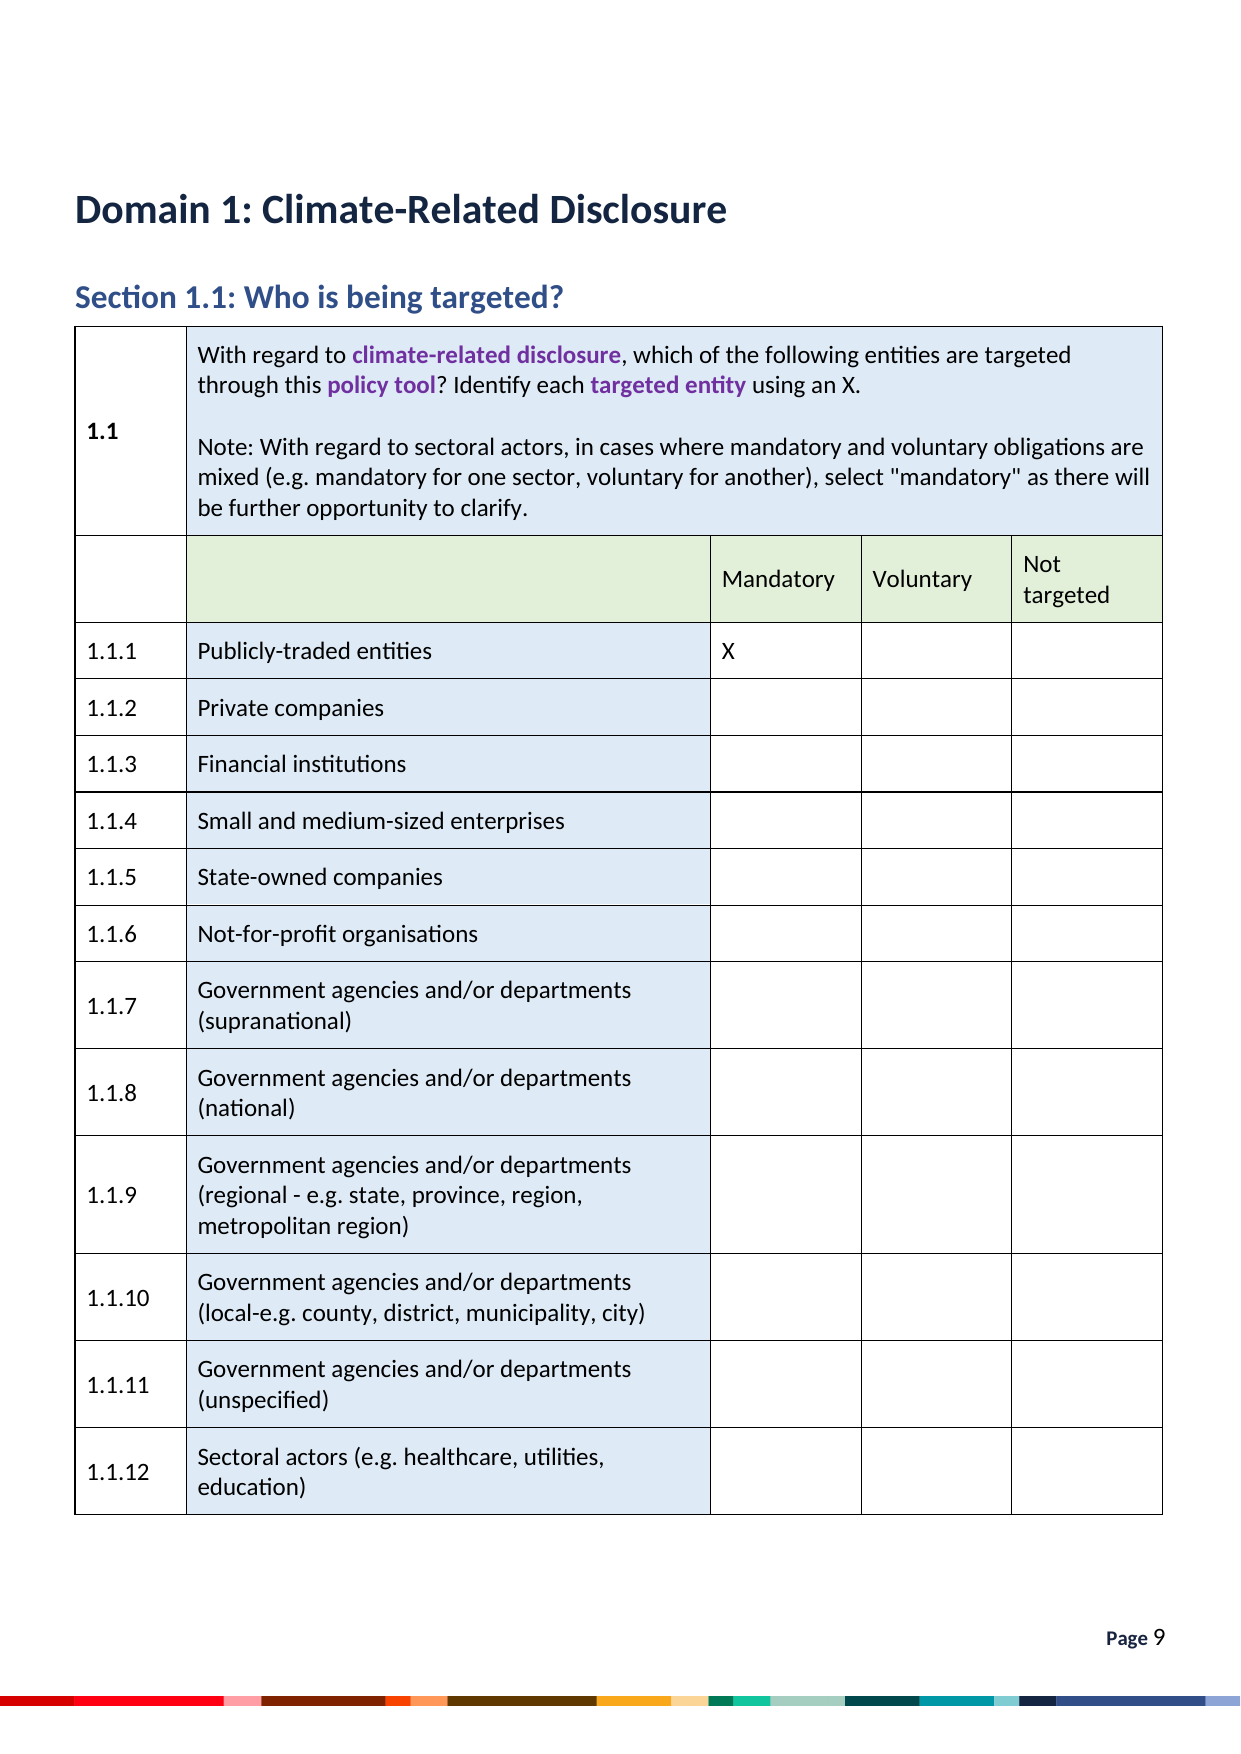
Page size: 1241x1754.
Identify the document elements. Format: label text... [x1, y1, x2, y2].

table_cell [711, 962, 861, 1048]
table_cell [862, 1254, 1011, 1340]
table_cell 1.1.1 [76, 623, 186, 678]
table_cell Financial institutions [187, 736, 710, 791]
table_cell 1.1.7 [76, 962, 186, 1048]
table_cell 1.1.8 [76, 1049, 186, 1135]
table_cell Government agencies and/or departments (supranational) [187, 962, 710, 1048]
table_cell [711, 793, 861, 848]
table_cell [862, 679, 1011, 735]
table_cell [862, 1136, 1011, 1253]
table_cell [1012, 736, 1162, 791]
table_cell [862, 736, 1011, 791]
table_cell Private companies [187, 679, 710, 735]
table_cell [711, 906, 861, 961]
subtitle Section 1.1: Who is being targeted? [75, 276, 1165, 317]
table_cell [1012, 1341, 1162, 1427]
table_cell [711, 1136, 861, 1253]
table_cell Not-for-profit organisations [187, 906, 710, 961]
table_cell Government agencies and/or departments (unspecified) [187, 1341, 710, 1427]
table_cell [862, 906, 1011, 961]
picture [0, 1696, 1241, 1706]
table_header 1.1 [76, 327, 186, 535]
table_cell [862, 1341, 1011, 1427]
table_cell [711, 1341, 861, 1427]
table_cell State-owned companies [187, 849, 710, 904]
table_cell [862, 1428, 1011, 1514]
table_cell [711, 1428, 861, 1514]
table_cell [1012, 962, 1162, 1048]
table_cell Sectoral actors (e.g. healthcare, utilities, education) [187, 1428, 710, 1514]
table_cell [862, 962, 1011, 1048]
table_cell 1.1.11 [76, 1341, 186, 1427]
table_cell [1012, 1049, 1162, 1135]
table_cell Publicly-traded entities [187, 623, 710, 678]
table_cell [711, 736, 861, 791]
table_cell [862, 793, 1011, 848]
table_cell 1.1.9 [76, 1136, 186, 1253]
table_cell Government agencies and/or departments (national) [187, 1049, 710, 1135]
table_cell [1012, 1428, 1162, 1514]
table_cell 1.1.10 [76, 1254, 186, 1340]
table_cell Government agencies and/or departments (regional - e.g. state, province, region, metropolitan region) [187, 1136, 710, 1253]
table_cell 1.1.4 [76, 793, 186, 848]
table_cell Voluntary [862, 536, 1011, 622]
table_cell X [711, 623, 861, 678]
table_cell Mandatory [711, 536, 861, 622]
table_cell [1012, 623, 1162, 678]
table_cell [862, 623, 1011, 678]
table_cell [862, 849, 1011, 904]
table_cell [862, 1049, 1011, 1135]
table_cell Not targeted [1012, 536, 1162, 622]
table_cell [1012, 849, 1162, 904]
table_cell [1012, 793, 1162, 848]
table_header With regard to climate-related disclosure, which of the following entities are targeted through this policy tool? Identify each targeted entity using an X. Note: With regard to sectoral actors, in cases where mandatory and voluntary obligations are mixed (e.g. mandatory for one sector, voluntary for another), select "mandatory" as there will be further opportunity to clarify. [187, 327, 1162, 535]
table_cell 1.1.5 [76, 849, 186, 904]
table_cell 1.1.2 [76, 679, 186, 735]
table_cell [1012, 906, 1162, 961]
table_cell [76, 536, 186, 622]
table_cell 1.1.12 [76, 1428, 186, 1514]
table_cell [187, 536, 710, 622]
table_cell [711, 679, 861, 735]
table_cell [1012, 1254, 1162, 1340]
table_cell 1.1.3 [76, 736, 186, 791]
table_cell [711, 1254, 861, 1340]
table_cell 1.1.6 [76, 906, 186, 961]
table_cell Small and medium-sized enterprises [187, 793, 710, 848]
table_cell [1012, 679, 1162, 735]
table_cell [711, 1049, 861, 1135]
table_cell [711, 849, 861, 904]
table_cell [1012, 1136, 1162, 1253]
subtitle Domain 1: Climate-Related Disclosure [75, 183, 1165, 234]
table_cell Government agencies and/or departments (local-e.g. county, district, municipality, city) [187, 1254, 710, 1340]
